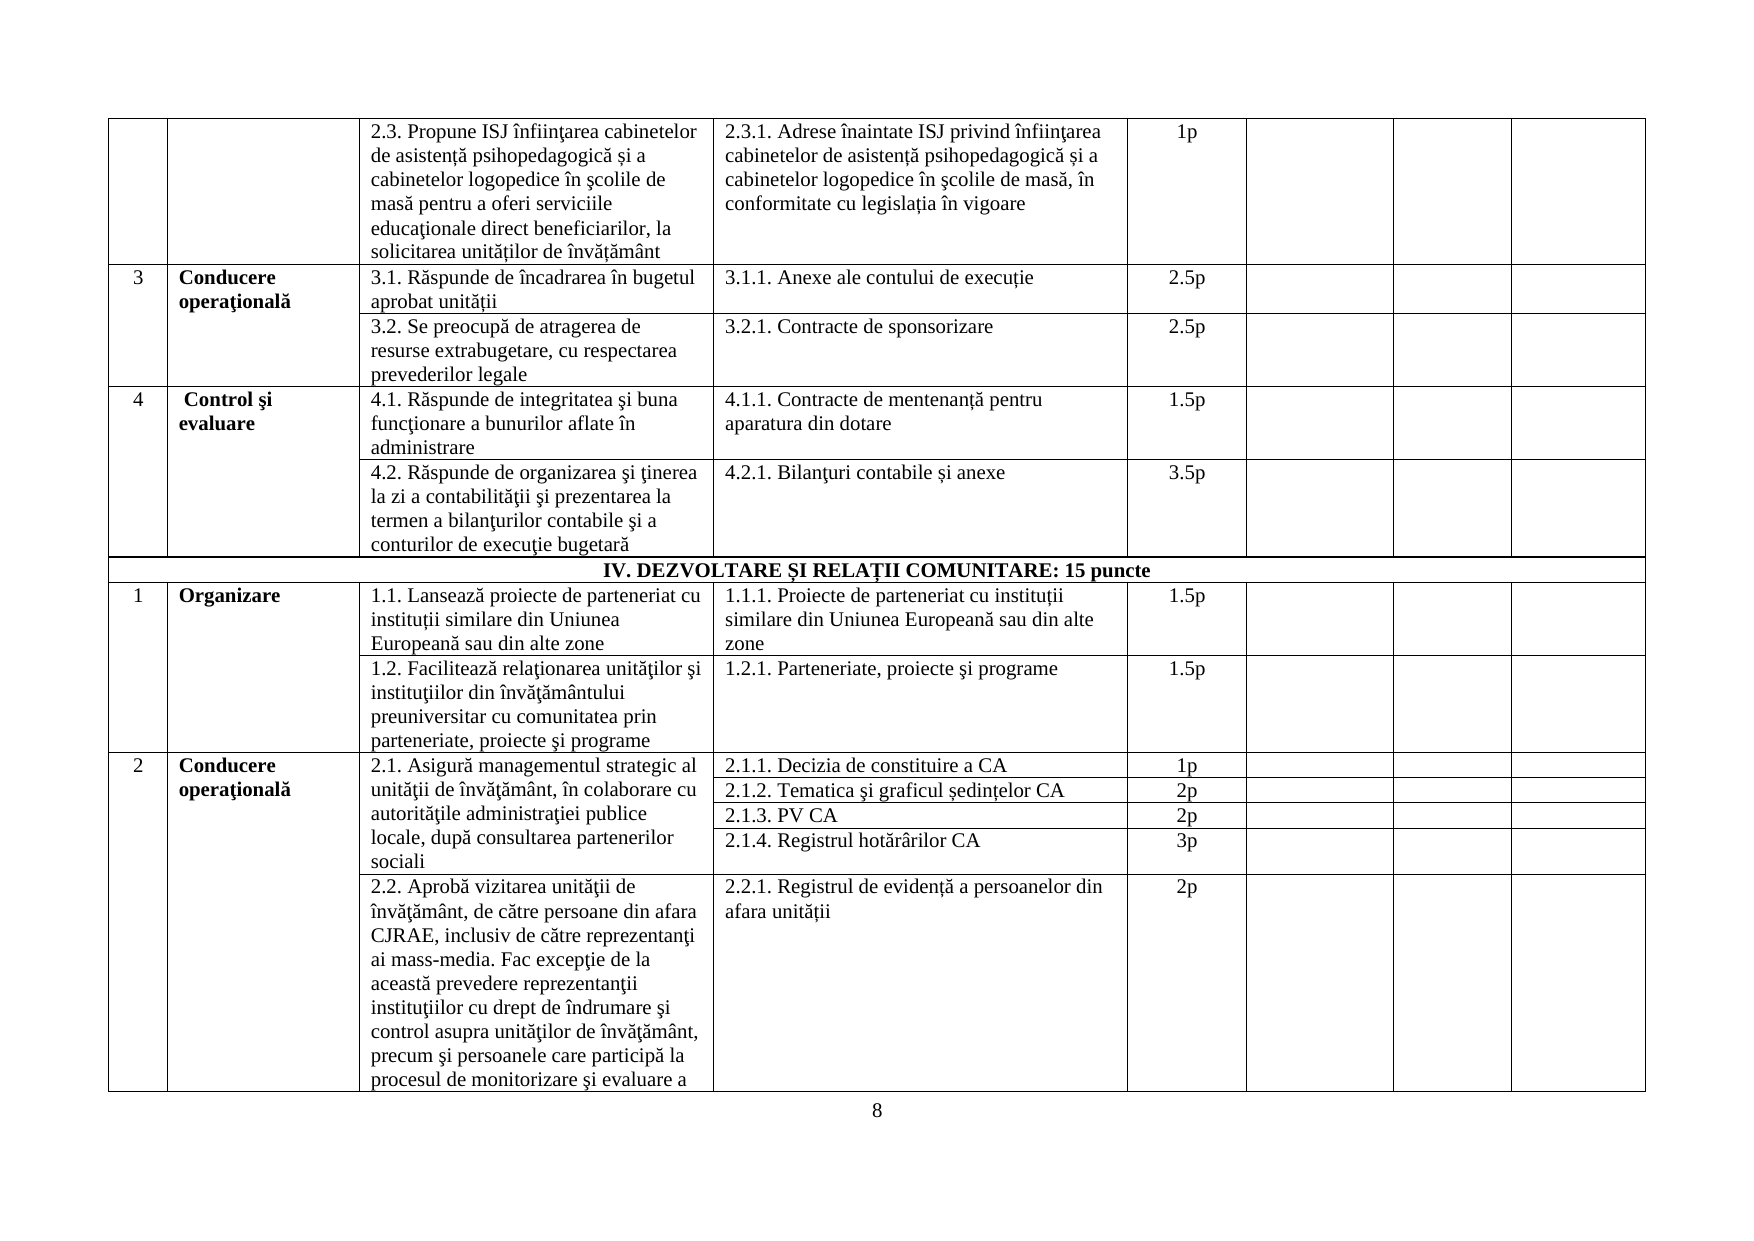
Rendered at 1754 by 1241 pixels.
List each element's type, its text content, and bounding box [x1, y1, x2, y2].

table_cell 2.1.1. Decizia de constituire a CA [714, 753, 1127, 777]
table_cell 3.5p [1128, 460, 1246, 556]
table_cell [1247, 829, 1393, 873]
table_cell Conducere operaţională [168, 753, 359, 1091]
table_cell [1394, 265, 1511, 313]
table_cell 4.2. Răspunde de organizarea şi ţinerea la zi a contabilităţii şi prezentarea la termen a bilanţurilor contabile şi a conturilor de execuţie bugetară [360, 460, 713, 556]
table_cell Control şi evaluare [168, 387, 359, 556]
table_cell 4 [109, 387, 167, 556]
table_cell 2.3. Propune ISJ înfiinţarea cabinetelor de asistență psihopedagogică și a cabinetelor logopedice în şcolile de masă pentru a oferi serviciile educaţionale direct beneficiarilor, la solicitarea unităților de învățământ [360, 119, 713, 263]
table_cell [1512, 778, 1645, 802]
table_cell 2.1.3. PV CA [714, 803, 1127, 827]
table_cell 1.5p [1128, 387, 1246, 459]
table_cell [360, 875, 713, 1091]
table_cell [1512, 583, 1645, 655]
table_cell [1394, 119, 1511, 263]
table_cell 3.2.1. Contracte de sponsorizare [714, 314, 1127, 386]
table_cell [1394, 803, 1511, 827]
table_cell 1.2.1. Parteneriate, proiecte şi programe [714, 656, 1127, 752]
table_cell [1512, 829, 1645, 873]
table_cell 1.5p [1128, 656, 1246, 752]
table_cell Conducere operaţională [168, 265, 359, 386]
table_cell 1 [109, 583, 167, 752]
table_cell [1512, 265, 1645, 313]
table_cell IV. DEZVOLTARE ȘI RELAȚII COMUNITARE: 15 puncte [109, 558, 1645, 582]
table_cell [1247, 460, 1393, 556]
table_cell 4.1. Răspunde de integritatea şi buna funcţionare a bunurilor aflate în administrare [360, 387, 713, 459]
table_cell [1247, 583, 1393, 655]
table_cell [1247, 265, 1393, 313]
table_cell [1247, 778, 1393, 802]
table_cell [1394, 314, 1511, 386]
table_cell Organizare [168, 583, 359, 752]
table_cell [1512, 119, 1645, 263]
table_cell 2p [1128, 778, 1246, 802]
table_cell [1247, 314, 1393, 386]
table_cell [1394, 778, 1511, 802]
table_cell 2p [1128, 875, 1246, 1091]
table_cell [1394, 829, 1511, 873]
table_cell [1247, 119, 1393, 263]
table_cell 3.1. Răspunde de încadrarea în bugetul aprobat unității [360, 265, 713, 313]
table_cell 1.5p [1128, 583, 1246, 655]
table_cell 2.5p [1128, 314, 1246, 386]
table_cell 3.2. Se preocupă de atragerea de resurse extrabugetare, cu respectarea prevederilor legale [360, 314, 713, 386]
table_cell [1247, 387, 1393, 459]
table_cell [1512, 656, 1645, 752]
table_cell 2.1. Asigură managementul strategic al unităţii de învăţământ, în colaborare cu autorităţile administraţiei publice locale, după consultarea partenerilor sociali [360, 753, 713, 873]
table_cell [1394, 387, 1511, 459]
table_cell 1.1. Lansează proiecte de parteneriat cu instituții similare din Uniunea Europeană sau din alte zone [360, 583, 713, 655]
table_cell 2p [1128, 803, 1246, 827]
table_cell 1p [1128, 753, 1246, 777]
table_cell [1394, 753, 1511, 777]
table_cell 3p [1128, 829, 1246, 873]
table_cell 4.1.1. Contracte de mentenanță pentru aparatura din dotare [714, 387, 1127, 459]
table_cell [1394, 875, 1511, 1091]
table_cell [1512, 387, 1645, 459]
table_cell [1247, 875, 1393, 1091]
table_cell 2.5p [1128, 265, 1246, 313]
table_cell [1247, 803, 1393, 827]
table_cell [1394, 656, 1511, 752]
table_cell [1512, 875, 1645, 1091]
table_cell 2 [109, 753, 167, 1091]
table_cell 2.1.2. Tematica şi graficul ședințelor CA [714, 778, 1127, 802]
table_cell [1512, 753, 1645, 777]
table_cell 3.1.1. Anexe ale contului de execuție [714, 265, 1127, 313]
table_cell 1p [1128, 119, 1246, 263]
table_cell [1512, 460, 1645, 556]
table_cell [1394, 460, 1511, 556]
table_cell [714, 875, 1127, 1091]
table_cell [1512, 803, 1645, 827]
table_cell [1247, 656, 1393, 752]
table_cell 2.3.1. Adrese înaintate ISJ privind înfiinţarea cabinetelor de asistență psihopedagogică și a cabinetelor logopedice în şcolile de masă, în conformitate cu legislația în vigoare [714, 119, 1127, 263]
table_cell [1512, 314, 1645, 386]
table_cell 1.1.1. Proiecte de parteneriat cu instituții similare din Uniunea Europeană sau din alte zone [714, 583, 1127, 655]
table_cell [1394, 583, 1511, 655]
table_cell [1247, 753, 1393, 777]
table_cell 1.2. Facilitează relaţionarea unităţilor şi instituţiilor din învăţământului preuniversitar cu comunitatea prin parteneriate, proiecte şi programe [360, 656, 713, 752]
table_cell 4.2.1. Bilanţuri contabile și anexe [714, 460, 1127, 556]
table_cell 2.1.4. Registrul hotărârilor CA [714, 829, 1127, 873]
table_cell 3 [109, 265, 167, 386]
